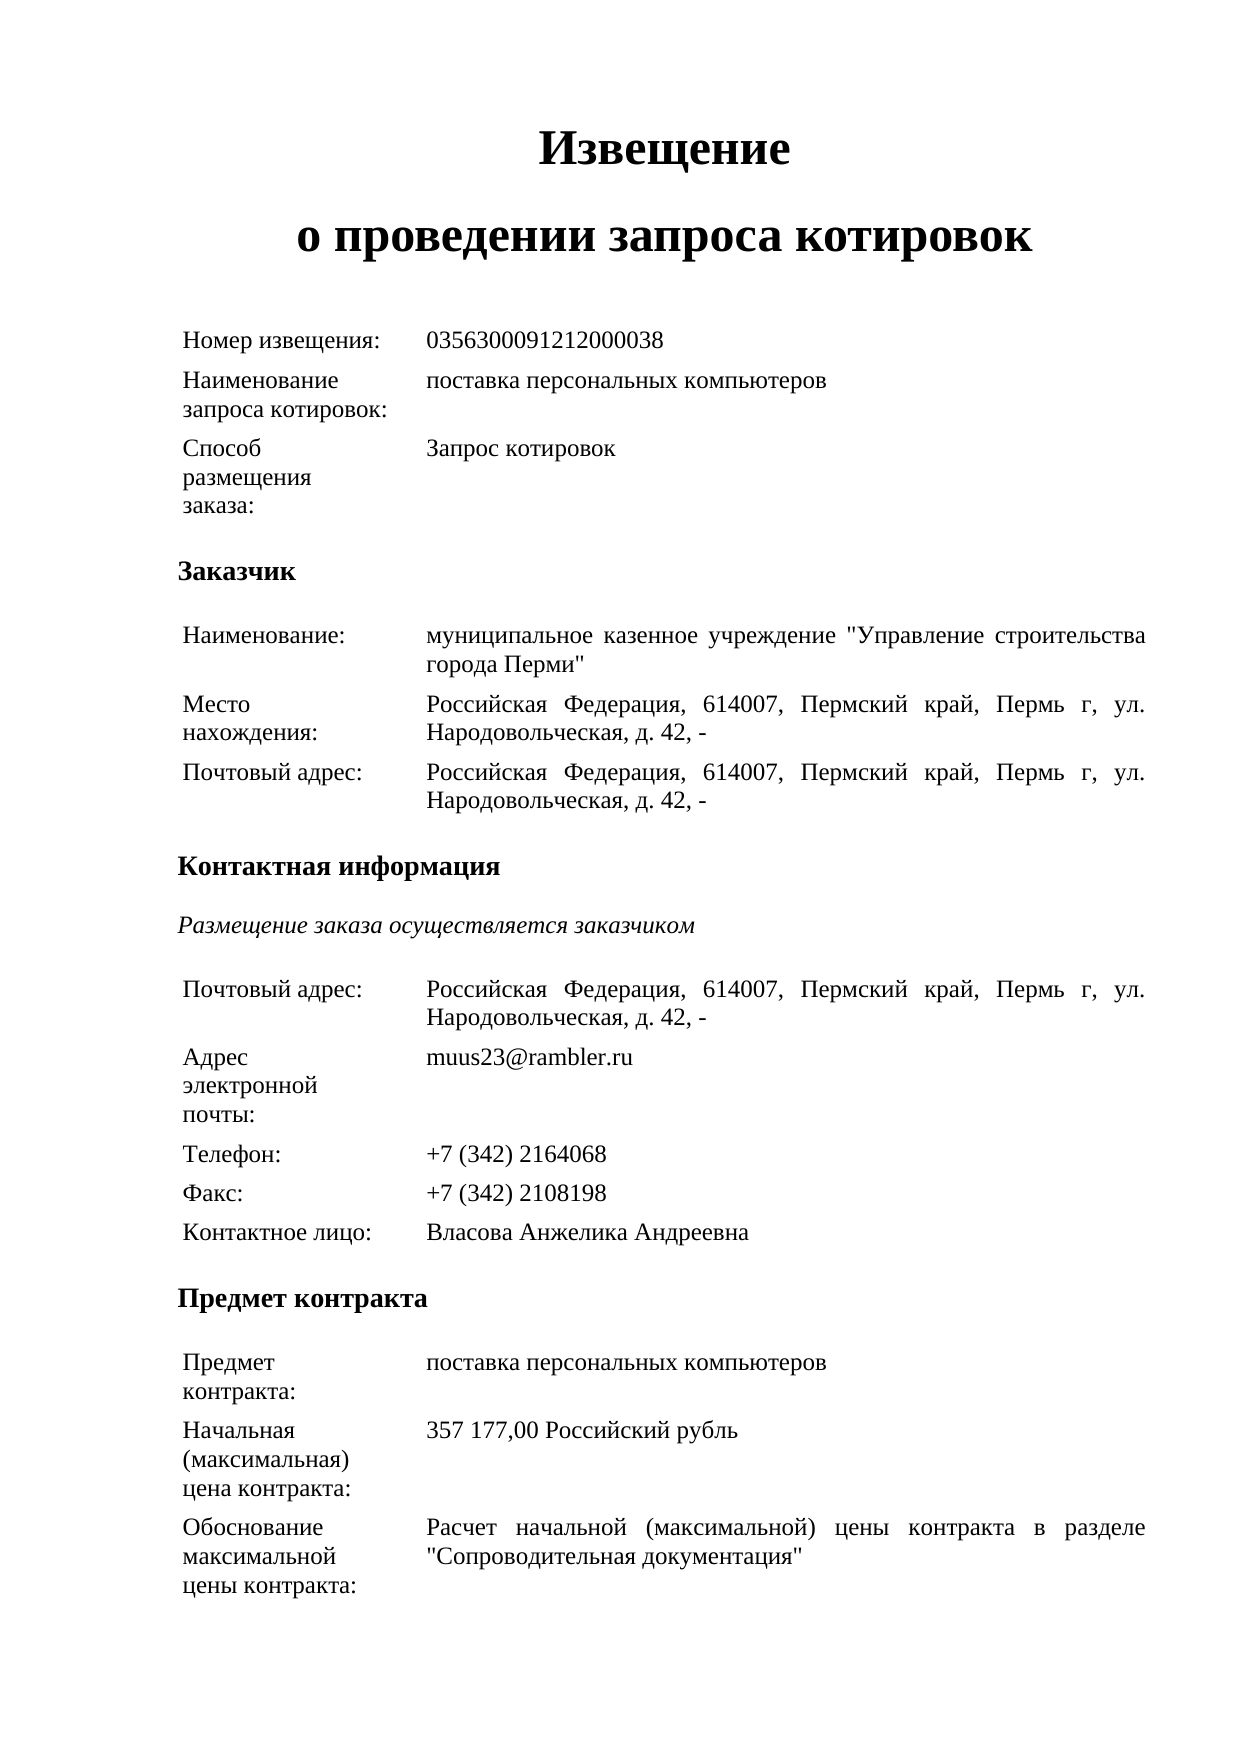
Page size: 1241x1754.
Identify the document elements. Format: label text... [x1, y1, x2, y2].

text Контактная информация [177, 849, 1152, 881]
table_cell Российская Федерация, 614007, Пермский край, Пермь г, ул. Народовольческая, д. 42, - [421, 752, 1152, 820]
table_cell поставка персональных компьютеров [421, 360, 1152, 428]
table_cell Власова Анжелика Андреевна [421, 1212, 1152, 1251]
text о проведении запроса котировок [177, 205, 1152, 262]
table_cell Запрос котировок [421, 428, 1152, 524]
table_cell Телефон: [177, 1133, 421, 1173]
table_cell Факс: [177, 1173, 421, 1212]
text Размещение заказа осуществляется заказчиком [177, 910, 1152, 939]
table_cell Почтовый адрес: [177, 752, 421, 820]
table_header муниципальное казенное учреждение "Управление строительства города Перми" [421, 615, 1152, 683]
table_header Номер извещения: [177, 320, 421, 359]
table_cell Адрес электронной почты: [177, 1036, 421, 1133]
table_cell +7 (342) 2108198 [421, 1173, 1152, 1212]
table_header поставка персональных компьютеров [421, 1342, 1152, 1410]
table_cell Расчет начальной (максимальной) цены контракта в разделе "Сопроводительная документация" [421, 1507, 1152, 1604]
table_cell 357 177,00 Российский рубль [421, 1410, 1152, 1507]
table_cell Контактное лицо: [177, 1212, 421, 1251]
table_cell Способ размещения заказа: [177, 428, 421, 524]
table_cell +7 (342) 2164068 [421, 1133, 1152, 1173]
table_header Наименование: [177, 615, 421, 683]
table_cell muus23@rambler.ru [421, 1036, 1152, 1133]
table_cell Российская Федерация, 614007, Пермский край, Пермь г, ул. Народовольческая, д. 42, - [421, 684, 1152, 752]
text Предмет контракта [177, 1281, 1152, 1313]
table_cell Наименование запроса котировок: [177, 360, 421, 428]
table_header Российская Федерация, 614007, Пермский край, Пермь г, ул. Народовольческая, д. 42, - [421, 968, 1152, 1036]
table_cell Обоснование максимальной цены контракта: [177, 1507, 421, 1604]
text Заказчик [177, 554, 1152, 586]
table_cell Начальная (максимальная) цена контракта: [177, 1410, 421, 1507]
table_header Предмет контракта: [177, 1342, 421, 1410]
text Извещение [177, 118, 1152, 176]
table_cell Место нахождения: [177, 684, 421, 752]
table_header 0356300091212000038 [421, 320, 1152, 359]
table_header Почтовый адрес: [177, 968, 421, 1036]
